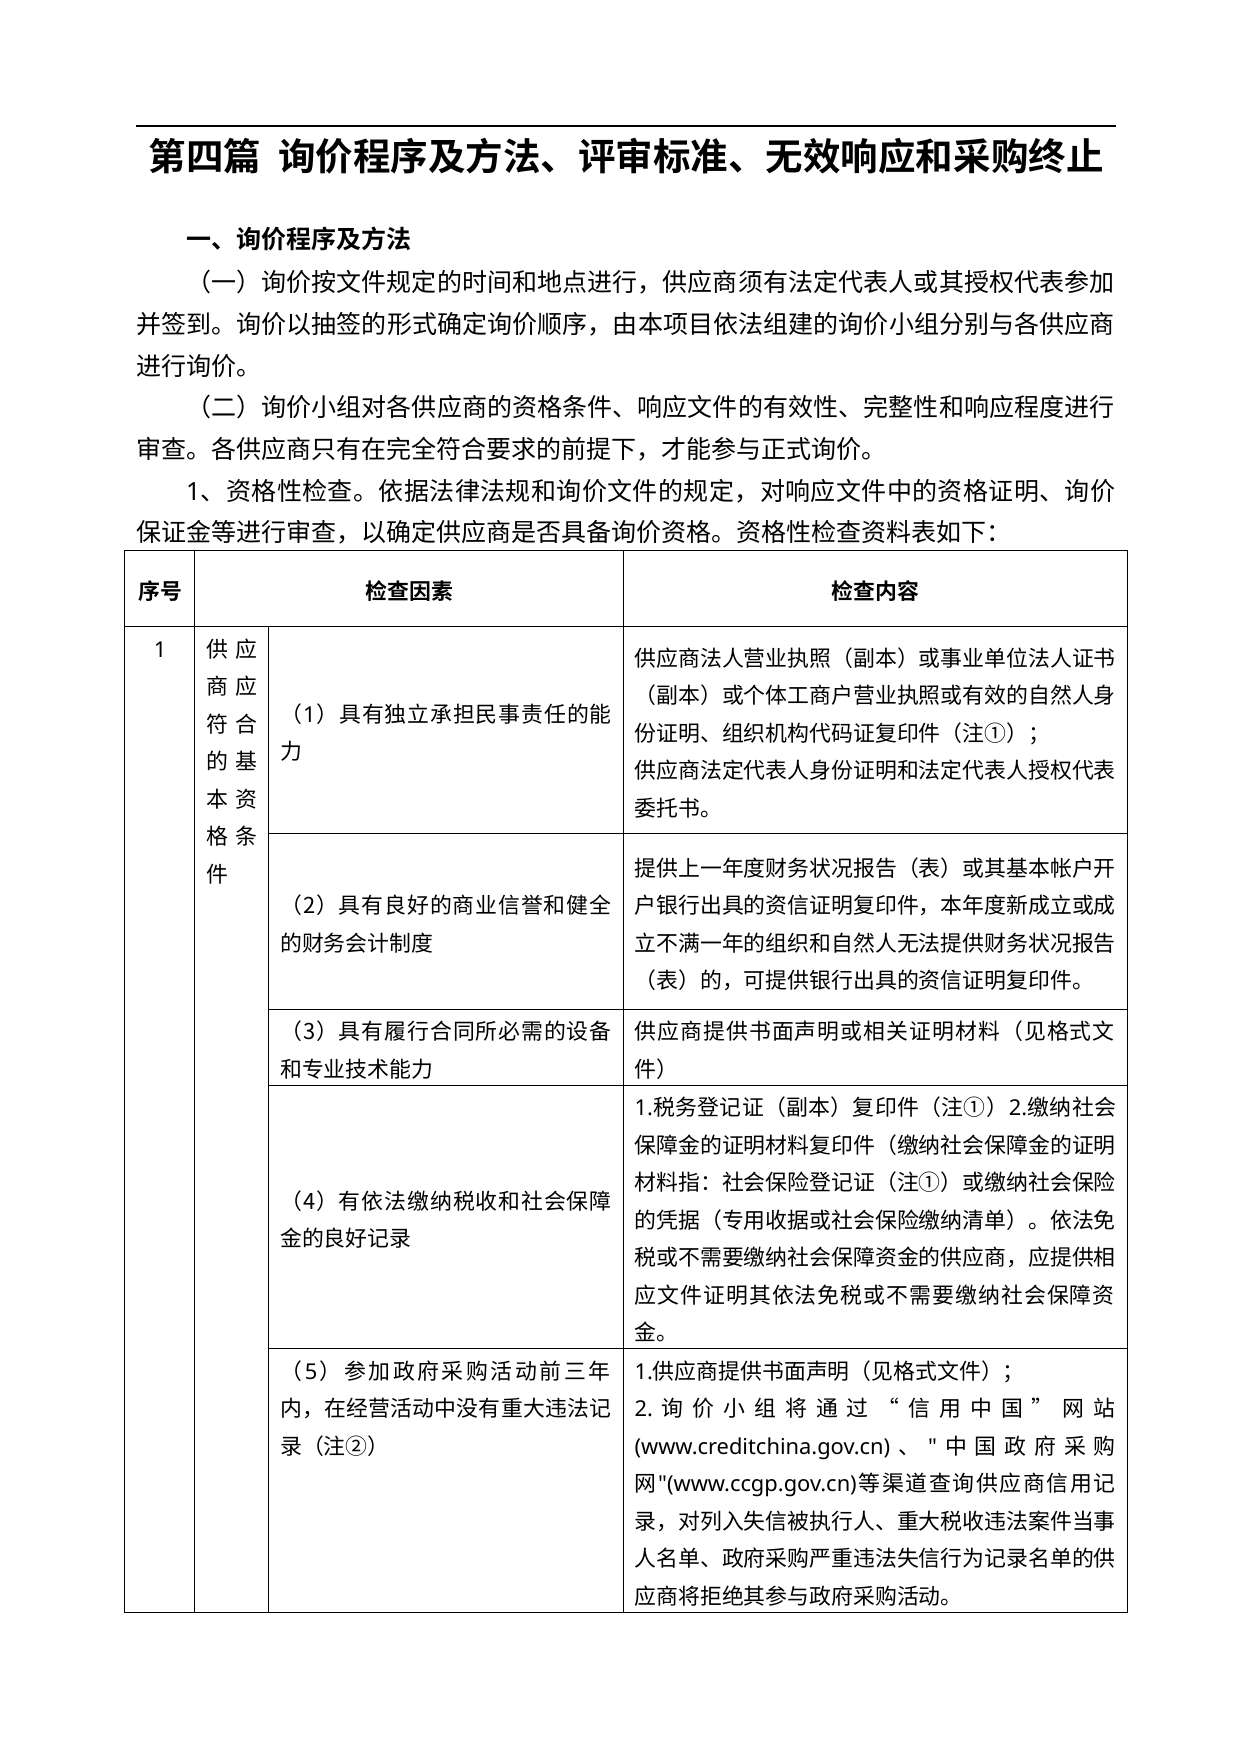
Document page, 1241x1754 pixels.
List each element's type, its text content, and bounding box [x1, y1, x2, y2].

subtitle 一、询价程序及方法 [136, 208, 1116, 258]
table_cell （2）具有良好的商业信誉和健全的财务会计制度 [269, 834, 623, 1008]
table_cell 供应商法人营业执照（副本）或事业单位法人证书（副本）或个体工商户营业执照或有效的自然人身份证明、组织机构代码证复印件（注①）； 供应商法定代表人身份证明和法定代表人授权代表委托书。 [624, 627, 1127, 832]
table_cell （5）参加政府采购活动前三年内，在经营活动中没有重大违法记录（注②） [269, 1349, 623, 1612]
text （一）询价按文件规定的时间和地点进行，供应商须有法定代表人或其授权代表参加并签到。询价以抽签的形式确定询价顺序，由本项目依法组建的询价小组分别与各供应商进行询价。 [136, 258, 1116, 383]
table_cell 1.供应商提供书面声明（见格式文件）； 2.询价小组将通过“信用中国”网站(www.creditchina.gov.cn)、"中国政府采购网"(www.ccgp.gov.cn)等渠道查询供应商信用记录，对列入失信被执行人、重大税收违法案件当事人名单、政府采购严重违法失信行为记录名单的供应商将拒绝其参与政府采购活动。 [624, 1349, 1127, 1612]
table_cell （3）具有履行合同所必需的设备和专业技术能力 [269, 1010, 623, 1084]
table_cell 提供上一年度财务状况报告（表）或其基本帐户开户银行出具的资信证明复印件，本年度新成立或成立不满一年的组织和自然人无法提供财务状况报告（表）的，可提供银行出具的资信证明复印件。 [624, 834, 1127, 1008]
text （二）询价小组对各供应商的资格条件、响应文件的有效性、完整性和响应程度进行审查。各供应商只有在完全符合要求的前提下，才能参与正式询价。 [136, 383, 1116, 467]
table_cell 1.税务登记证（副本）复印件（注①）2.缴纳社会保障金的证明材料复印件（缴纳社会保障金的证明材料指：社会保险登记证（注①）或缴纳社会保险的凭据（专用收据或社会保险缴纳清单）。依法免税或不需要缴纳社会保障资金的供应商，应提供相应文件证明其依法免税或不需要缴纳社会保障资金。 [624, 1086, 1127, 1348]
table_header 检查内容 [624, 551, 1127, 626]
table_cell 1 [125, 627, 194, 1612]
table_header 序号 [125, 551, 194, 626]
table_header 检查因素 [195, 551, 623, 626]
text 1、资格性检查。依据法律法规和询价文件的规定，对响应文件中的资格证明、询价保证金等进行审查，以确定供应商是否具备询价资格。资格性检查资料表如下： [136, 467, 1116, 550]
table_cell 供应商应符合的基本资格条件 [195, 627, 268, 1612]
table_cell （1）具有独立承担民事责任的能力 [269, 627, 623, 832]
subtitle 第四篇 询价程序及方法、评审标准、无效响应和采购终止 [136, 127, 1116, 181]
table_cell （4）有依法缴纳税收和社会保障金的良好记录 [269, 1086, 623, 1348]
table_cell 供应商提供书面声明或相关证明材料（见格式文件） [624, 1010, 1127, 1084]
